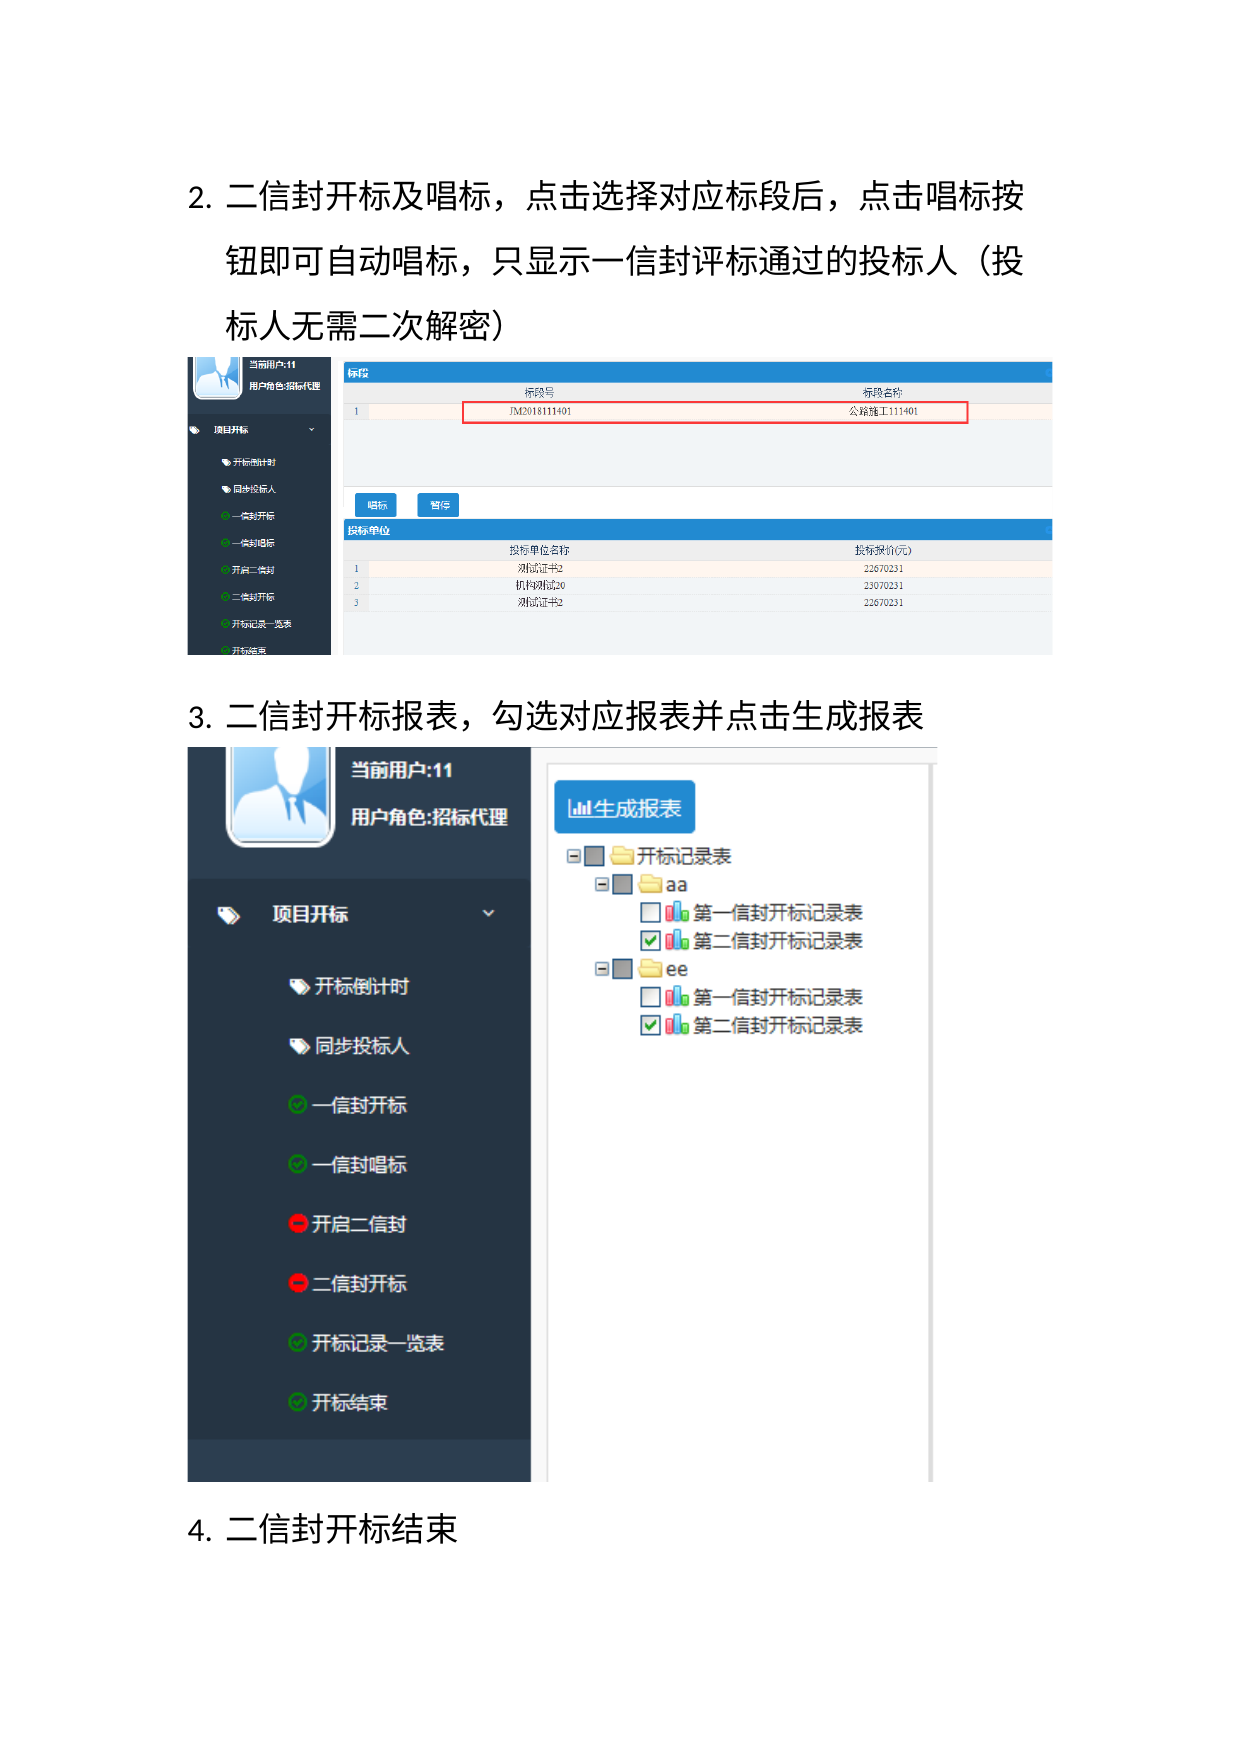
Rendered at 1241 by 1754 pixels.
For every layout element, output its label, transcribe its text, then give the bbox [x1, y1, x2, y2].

picture [187, 747, 938, 1482]
list 二信封开标及唱标，点击选择对应标段后，点击唱标按钮即可自动唱标，只显示一信封评标通过的投标人（投标人无需二次解密） [187, 162, 1053, 357]
list 二信封开标结束 [187, 1494, 1053, 1559]
list 二信封开标报表，勾选对应报表并点击生成报表 [187, 682, 1053, 747]
picture [187, 357, 1053, 655]
